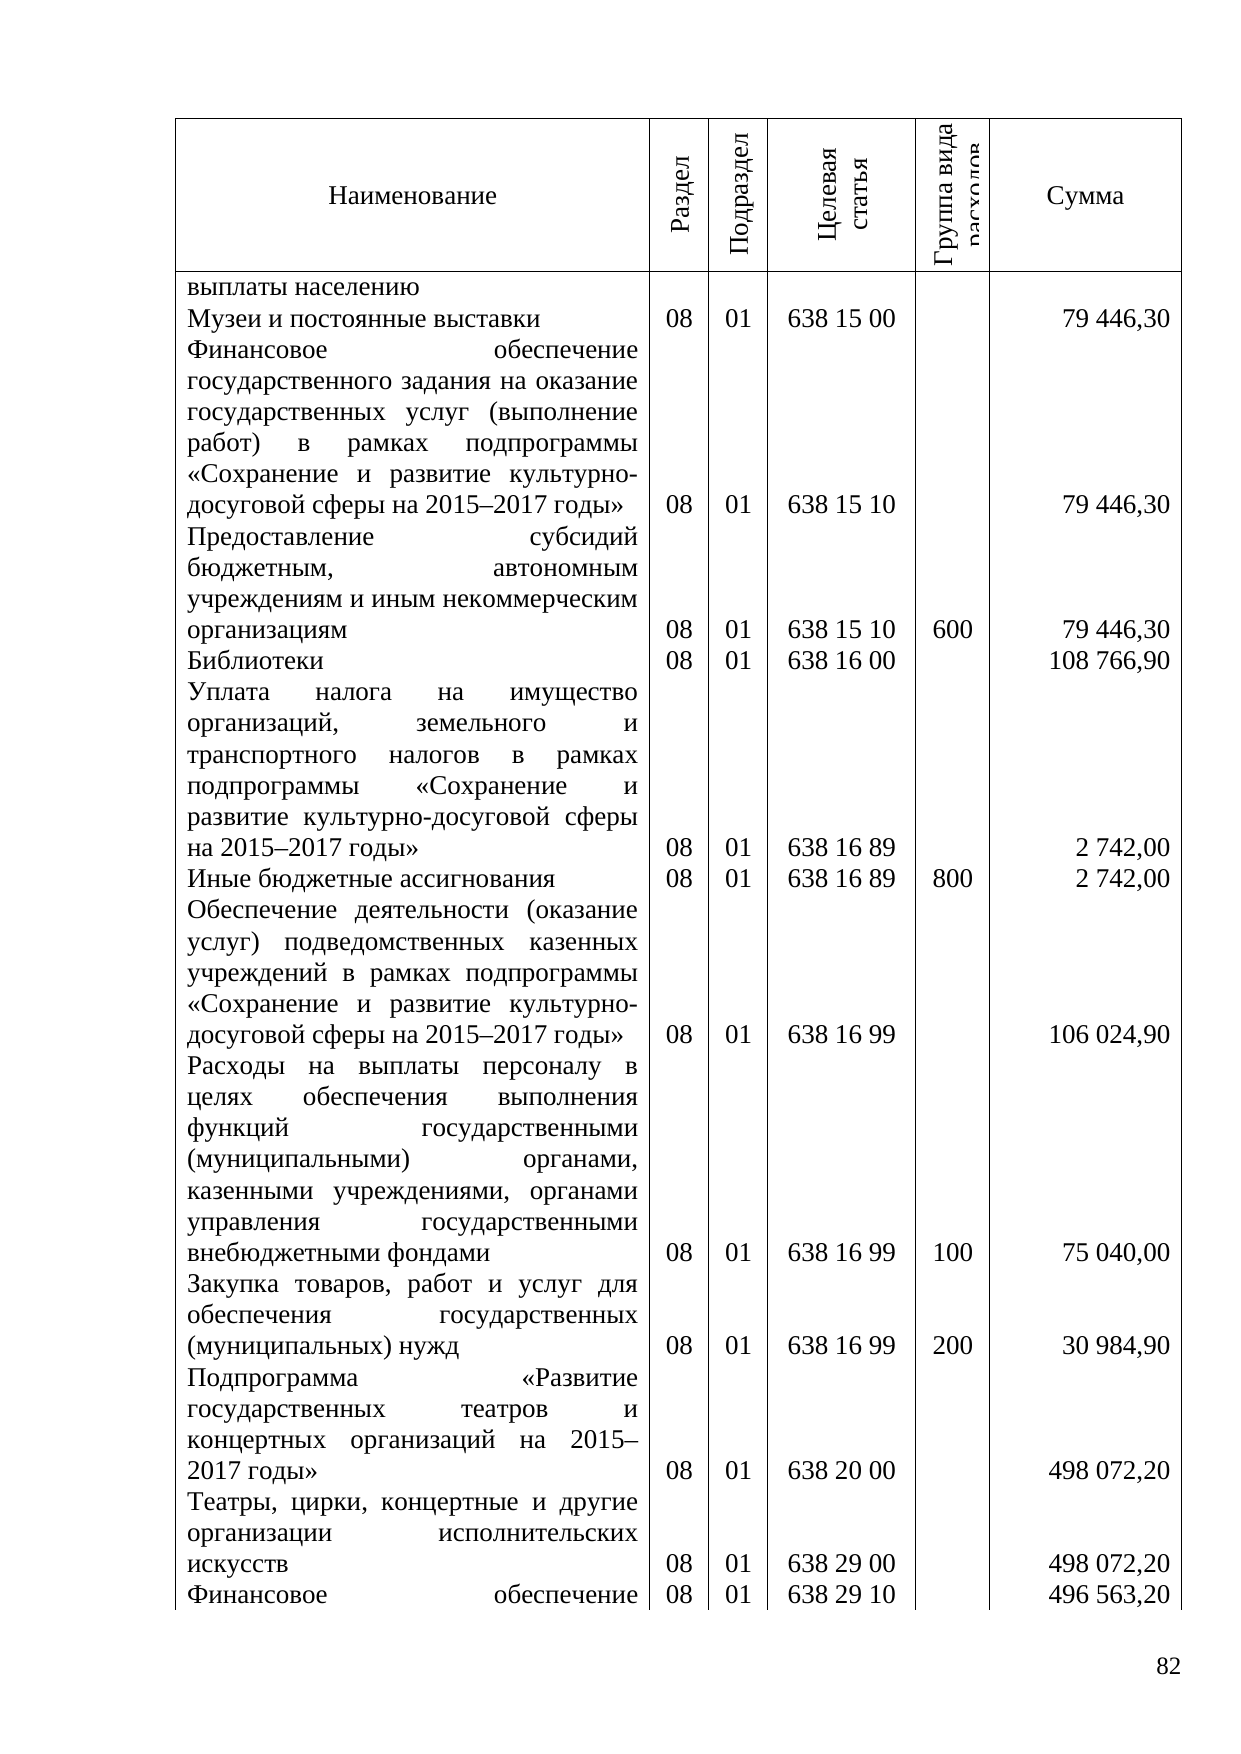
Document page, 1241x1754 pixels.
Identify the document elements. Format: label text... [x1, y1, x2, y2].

table_header Наименование [176, 119, 649, 271]
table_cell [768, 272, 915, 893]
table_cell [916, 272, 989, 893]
table_header Группа вида расходов [916, 119, 989, 271]
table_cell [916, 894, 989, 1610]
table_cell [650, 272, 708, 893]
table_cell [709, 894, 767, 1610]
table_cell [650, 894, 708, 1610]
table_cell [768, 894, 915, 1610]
table_header Раздел [650, 119, 708, 271]
table_header Подраздел [709, 119, 767, 271]
table_header Целевая статья [768, 119, 915, 271]
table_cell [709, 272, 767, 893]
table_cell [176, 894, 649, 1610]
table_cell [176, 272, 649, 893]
table_header Сумма [990, 119, 1181, 271]
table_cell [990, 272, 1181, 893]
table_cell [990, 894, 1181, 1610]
